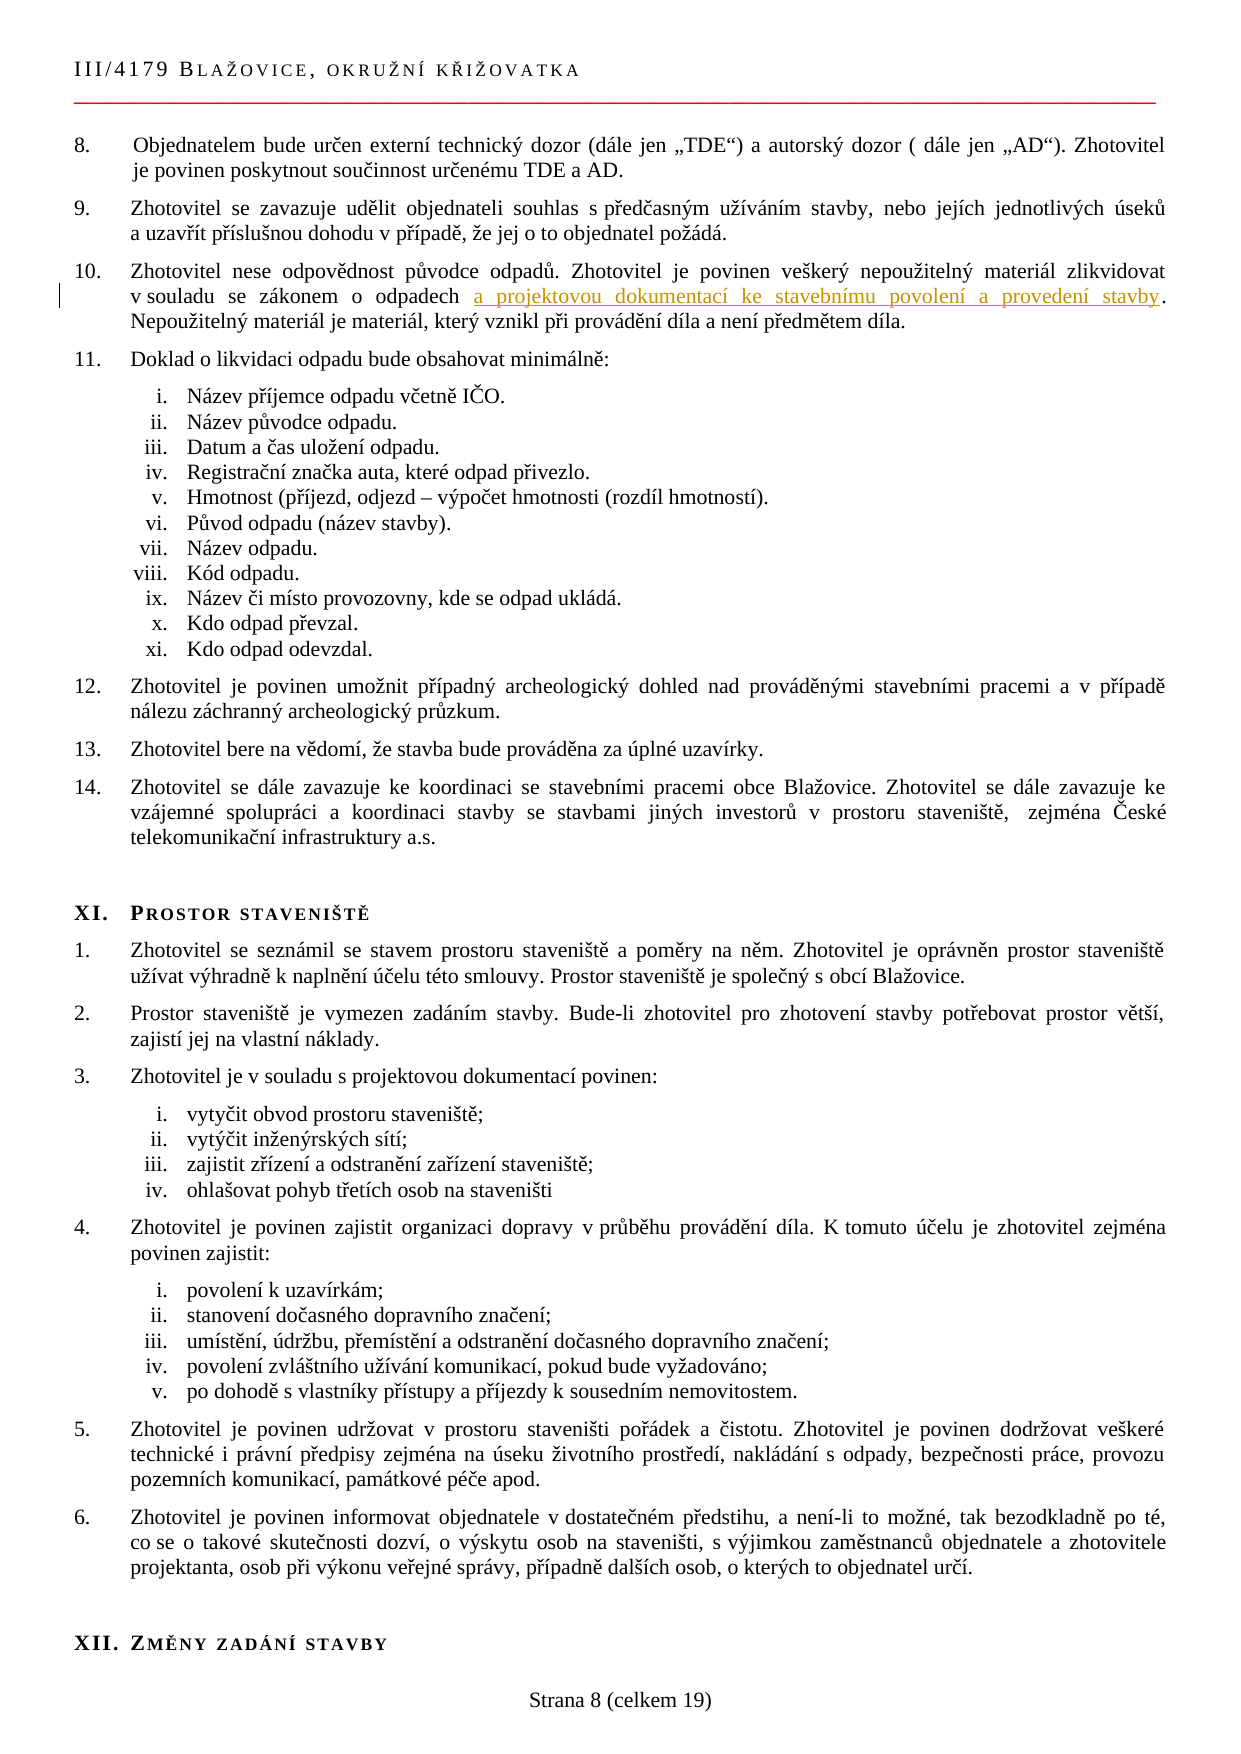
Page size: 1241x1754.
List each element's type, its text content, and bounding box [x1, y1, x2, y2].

list Prostor staveniště je vymezen zadáním stavby. Bude-li zhotovitel pro zhotovení stavby potřebovat prostor větší, zajistí jej na vlastní náklady. [74, 1000, 1167, 1051]
list umístění, údržbu, přemístění a odstranění dočasného dopravního značení; [168, 1328, 1167, 1353]
list Zhotovitel nese odpovědnost původce odpadů. Zhotovitel je povinen veškerý nepoužitelný materiál zlikvidovat v souladu se zákonem o odpadech . Nepoužitelný materiál je materiál, který vznikl při provádění díla a není předmětem díla. [74, 258, 1167, 333]
list Zhotovitel je povinen udržovat v prostoru staveništi pořádek a čistotu. Zhotovitel je povinen dodržovat veškeré technické i právní předpisy zejména na úseku životního prostředí, nakládání s odpady, bezpečnosti práce, provozu pozemních komunikací, památkové péče apod. [74, 1416, 1167, 1491]
list Zhotovitel se zavazuje udělit objednateli souhlas s předčasným užíváním stavby, nebo jejích jednotlivých úseků a uzavřít příslušnou dohodu v případě, že jej o to objednatel požádá. [74, 195, 1167, 245]
list Zhotovitel se seznámil se stavem prostoru staveniště a poměry na něm. Zhotovitel je oprávněn prostor staveniště užívat výhradně k naplnění účelu této smlouvy. Prostor staveniště je společný s obcí Blažovice. [74, 937, 1167, 988]
list Objednatelem bude určen externí technický dozor (dále jen „TDE“) a autorský dozor ( dále jen „AD“). Zhotovitel je povinen poskytnout součinnost určenému TDE a AD. [74, 132, 1167, 182]
list Zhotovitel je v souladu s projektovou dokumentací povinen: [74, 1063, 1167, 1088]
list Doklad o likvidaci odpadu bude obsahovat minimálně: [74, 346, 1167, 371]
list vytyčit obvod prostoru staveniště; [168, 1101, 1167, 1126]
list zajistit zřízení a odstranění zařízení staveniště; [168, 1151, 1167, 1177]
list Hmotnost (příjezd, odjezd – výpočet hmotnosti (rozdíl hmotností). [168, 484, 1167, 509]
list Původ odpadu (název stavby). [168, 509, 1167, 535]
list povolení zvláštního užívání komunikací, pokud bude vyžadováno; [168, 1353, 1167, 1378]
list ohlašovat pohyb třetích osob na staveništi [168, 1177, 1167, 1202]
list po dohodě s vlastníky přístupy a příjezdy k sousedním nemovitostem. [168, 1378, 1167, 1403]
list Zhotovitel je povinen informovat objednatele v dostatečném předstihu, a není-li to možné, tak bezodkladně po té, co se o takové skutečnosti dozví, o výskytu osob na staveništi, s výjimkou zaměstnanců objednatele a zhotovitele projektanta, osob při výkonu veřejné správy, případně dalších osob, o kterých to objednatel určí. [74, 1504, 1167, 1579]
list Kdo odpad převzal. [168, 610, 1167, 636]
list Název původce odpadu. [168, 409, 1167, 434]
list vytýčit inženýrských sítí; [168, 1126, 1167, 1151]
list Název příjemce odpadu včetně IČO. [168, 383, 1167, 409]
list Zhotovitel je povinen umožnit případný archeologický dohled nad prováděnými stavebními pracemi a v případě nálezu záchranný archeologický průzkum. [74, 673, 1167, 724]
list Zhotovitel se dále zavazuje ke koordinaci se stavebními pracemi obce Blažovice. Zhotovitel se dále zavazuje ke vzájemné spolupráci a koordinaci stavby se stavbami jiných investorů v prostoru staveniště, zejména České telekomunikační infrastruktury a.s. [74, 774, 1167, 849]
list Prostor staveniště [74, 900, 1167, 925]
list Zhotovitel bere na vědomí, že stavba bude prováděna za úplné uzavírky. [74, 736, 1167, 761]
list Název či místo provozovny, kde se odpad ukládá. [168, 585, 1167, 610]
list stanovení dočasného dopravního značení; [168, 1302, 1167, 1328]
list Kód odpadu. [168, 560, 1167, 585]
list Kdo odpad odevzdal. [168, 636, 1167, 661]
list povolení k uzavírkám; [168, 1277, 1167, 1302]
list Změny zadání stavby [74, 1630, 1167, 1655]
list Zhotovitel je povinen zajistit organizaci dopravy v průběhu provádění díla. K tomuto účelu je zhotovitel zejména povinen zajistit: [74, 1214, 1167, 1265]
list Název odpadu. [168, 535, 1167, 560]
list Datum a čas uložení odpadu. [168, 434, 1167, 459]
list Registrační značka auta, které odpad přivezlo. [168, 459, 1167, 484]
